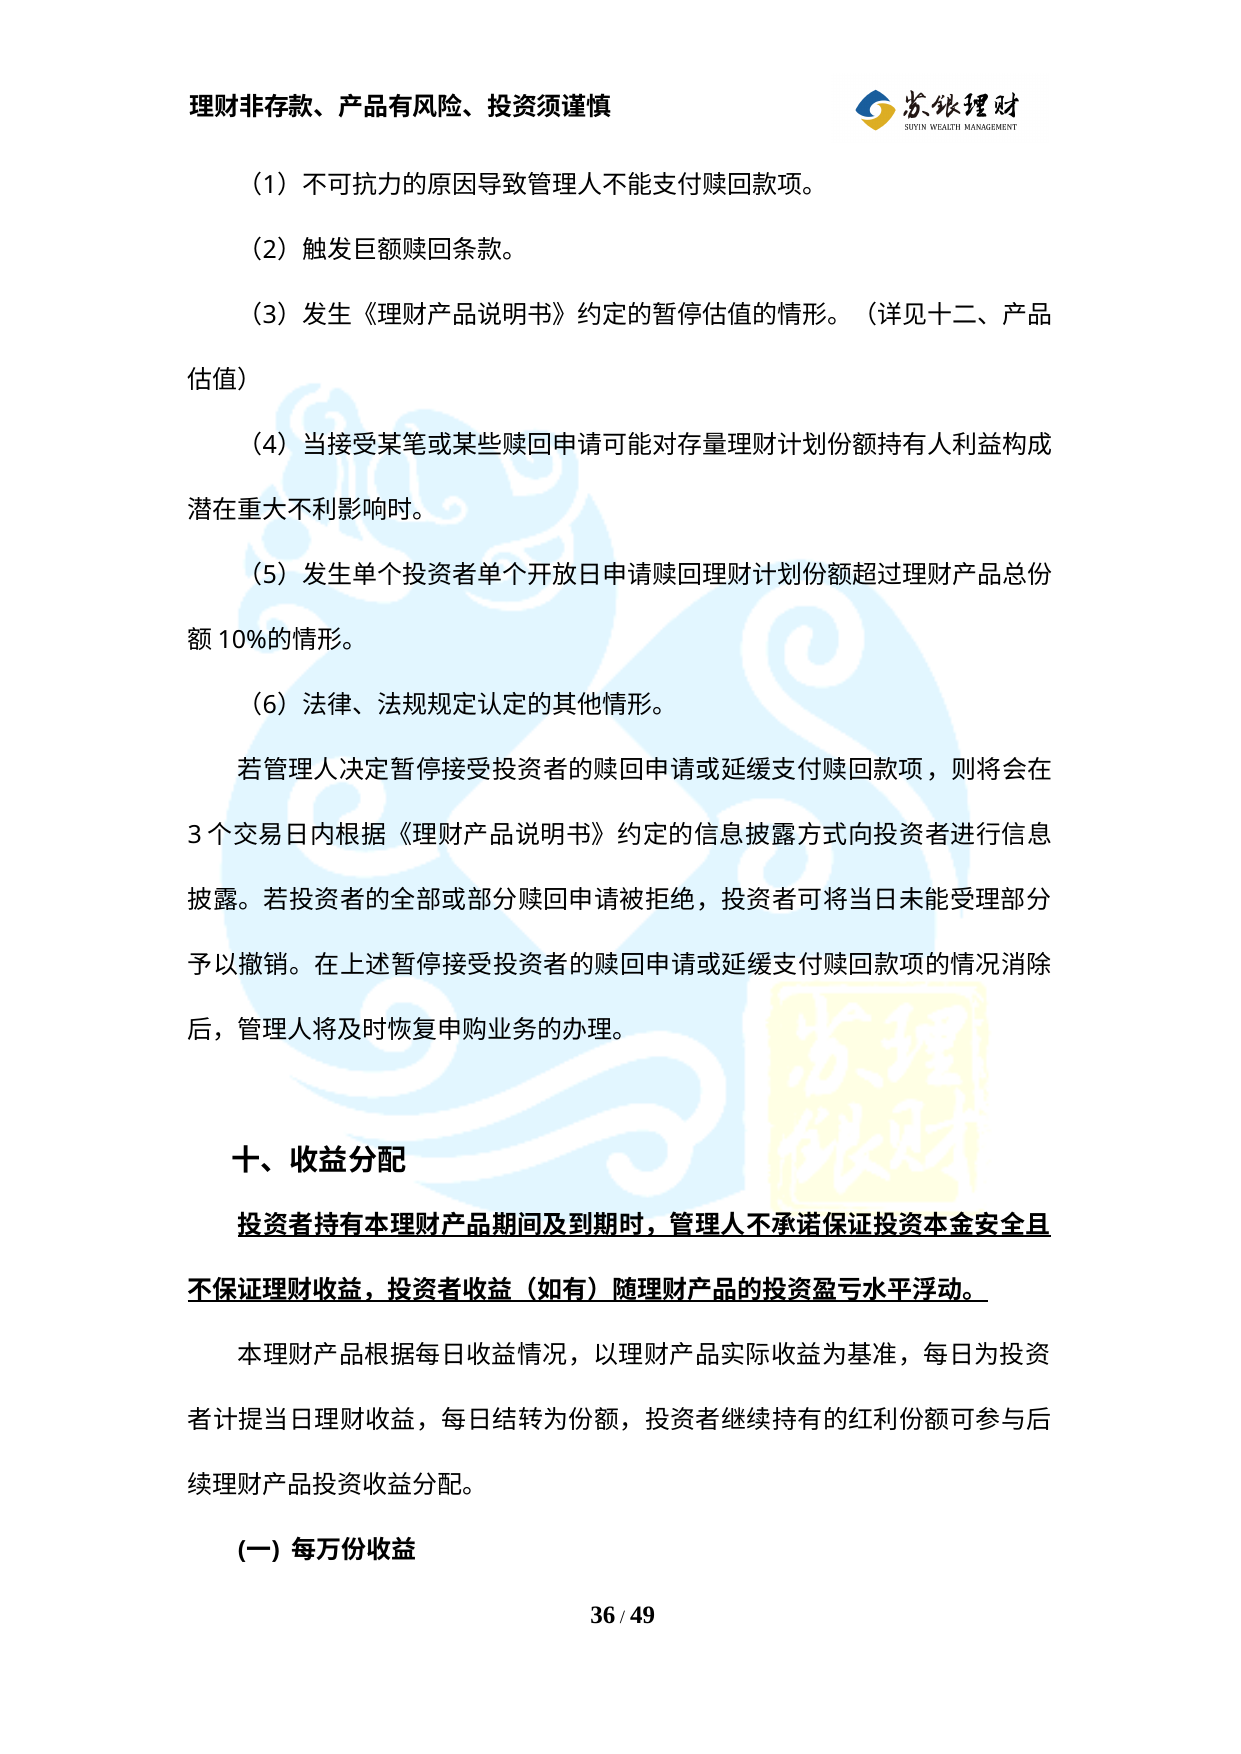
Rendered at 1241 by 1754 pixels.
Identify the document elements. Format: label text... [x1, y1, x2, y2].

list （4）当接受某笔或某些赎回申请可能对存量理财计划份额持有人利益构成潜在重大不利影响时。 [187, 410, 1053, 540]
list 每万份收益 [187, 1515, 1053, 1580]
list （5）发生单个投资者单个开放日申请赎回理财计划份额超过理财产品总份额10%的情形。 [187, 540, 1053, 670]
text 本理财产品根据每日收益情况，以理财产品实际收益为基准，每日为投资者计提当日理财收益，每日结转为份额，投资者继续持有的红利份额可参与后续理财产品投资收益分配。 [187, 1320, 1053, 1515]
list （3）发生《理财产品说明书》约定的暂停估值的情形。（详见十二、产品估值） [187, 280, 1053, 410]
text 十、收益分配 [231, 1125, 1053, 1190]
list 若管理人决定暂停接受投资者的赎回申请或延缓支付赎回款项，则将会在3个交易日内根据《理财产品说明书》约定的信息披露方式向投资者进行信息披露。若投资者的全部或部分赎回申请被拒绝，投资者可将当日未能受理部分予以撤销。在上述暂停接受投资者的赎回申请或延缓支付赎回款项的情况消除后，管理人将及时恢复申购业务的办理。 [187, 735, 1053, 1060]
list （6）法律、法规规定认定的其他情形。 [187, 670, 1053, 735]
picture [831, 73, 1049, 143]
list （1）不可抗力的原因导致管理人不能支付赎回款项。 [187, 150, 1053, 215]
text 投资者持有本理财产品期间及到期时，管理人不承诺保证投资本金安全且不保证理财收益，投资者收益（如有）随理财产品的投资盈亏水平浮动。 [187, 1190, 1053, 1320]
list （2）触发巨额赎回条款。 [187, 215, 1053, 280]
